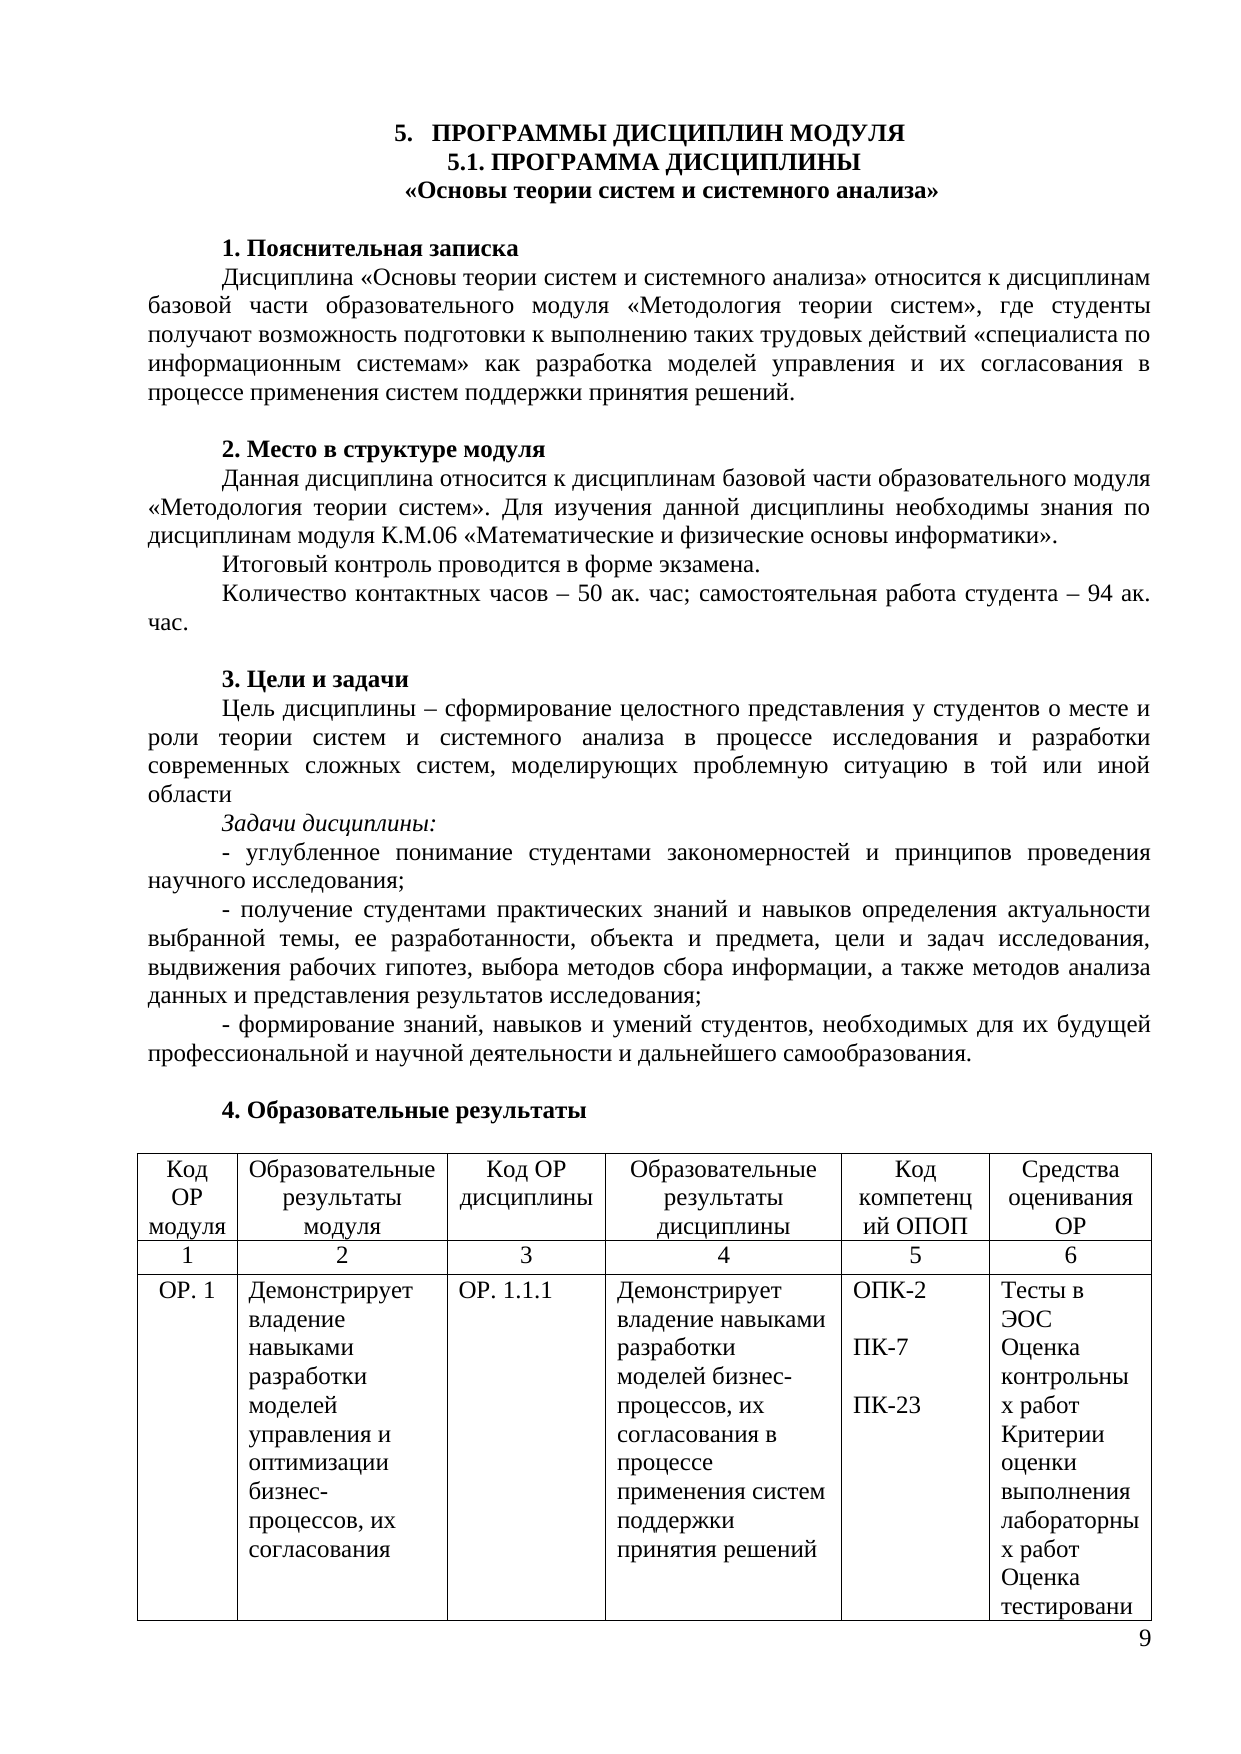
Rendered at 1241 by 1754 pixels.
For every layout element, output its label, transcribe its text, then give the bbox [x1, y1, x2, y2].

table_cell ОПК-2 ПК-7 ПК-23 [842, 1275, 989, 1620]
table_header Код ОР дисциплины [448, 1154, 605, 1240]
table_cell 4 [606, 1241, 841, 1274]
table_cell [238, 1275, 447, 1620]
table_cell 2 [238, 1241, 447, 1274]
text - углубленное понимание студентами закономерностей и принципов проведения научного исследования; [148, 837, 1152, 894]
table_cell 5 [842, 1241, 989, 1274]
text Цель дисциплины – сформирование целостного представления у студентов о месте и роли теории систем и системного анализа в процессе исследования и разработки современных сложных систем, моделирующих проблемную ситуацию в той или иной области [148, 693, 1152, 808]
text Итоговый контроль проводится в форме экзамена. [148, 549, 1152, 578]
text 3. Цели и задачи [148, 664, 1152, 693]
text 2. Место в структуре модуля [148, 434, 1152, 463]
table_cell 1 [138, 1241, 237, 1274]
table_header Образовательные результаты дисциплины [606, 1154, 841, 1240]
text 1. Пояснительная записка [148, 233, 1152, 262]
table_header Код компетенций ОПОП [842, 1154, 989, 1240]
text 4. Образовательные результаты [148, 1096, 1152, 1124]
text Количество контактных часов – 50 ак. час; самостоятельная работа студента – 94 ак. час. [148, 578, 1152, 636]
text Данная дисциплина относится к дисциплинам базовой части образовательного модуля «Методология теории систем». Для изучения данной дисциплины необходимы знания по дисциплинам модуля К.М.06 «Математические и физические основы информатики». [148, 463, 1152, 549]
table_cell ОР. 1 [138, 1275, 237, 1620]
text Задачи дисциплины: [148, 808, 1152, 837]
text - получение студентами практических знаний и навыков определения актуальности выбранной темы, ее разработанности, объекта и предмета, цели и задач исследования, выдвижения рабочих гипотез, выбора методов сбора информации, а также методов анализа данных и представления результатов исследования; [148, 894, 1152, 1009]
table_cell ОР. 1.1.1 [448, 1275, 605, 1620]
text Дисциплина «Основы теории систем и системного анализа» относится к дисциплинам базовой части образовательного модуля «Методология теории систем», где студенты получают возможность подготовки к выполнению таких трудовых действий «специалиста по информационным системам» как разработка моделей управления и их согласования в процессе применения систем поддержки принятия решений. [148, 262, 1152, 406]
table_header Код ОР модуля [138, 1154, 237, 1240]
subtitle 5.1. ПРОГРАММА ДИСЦИПЛИНЫ «Основы теории систем и системного анализа» [162, 147, 1152, 204]
table_header Средства оценивания ОР [990, 1154, 1151, 1240]
table_header Образовательные результаты модуля [238, 1154, 447, 1240]
text - формирование знаний, навыков и умений студентов, необходимых для их будущей профессиональной и научной деятельности и дальнейшего самообразования. [148, 1009, 1152, 1067]
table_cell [606, 1275, 841, 1620]
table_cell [990, 1275, 1151, 1620]
subtitle ПРОГРАММЫ ДИСЦИПЛИН МОДУЛЯ [148, 118, 1152, 147]
table_cell 3 [448, 1241, 605, 1274]
table_cell 6 [990, 1241, 1151, 1274]
